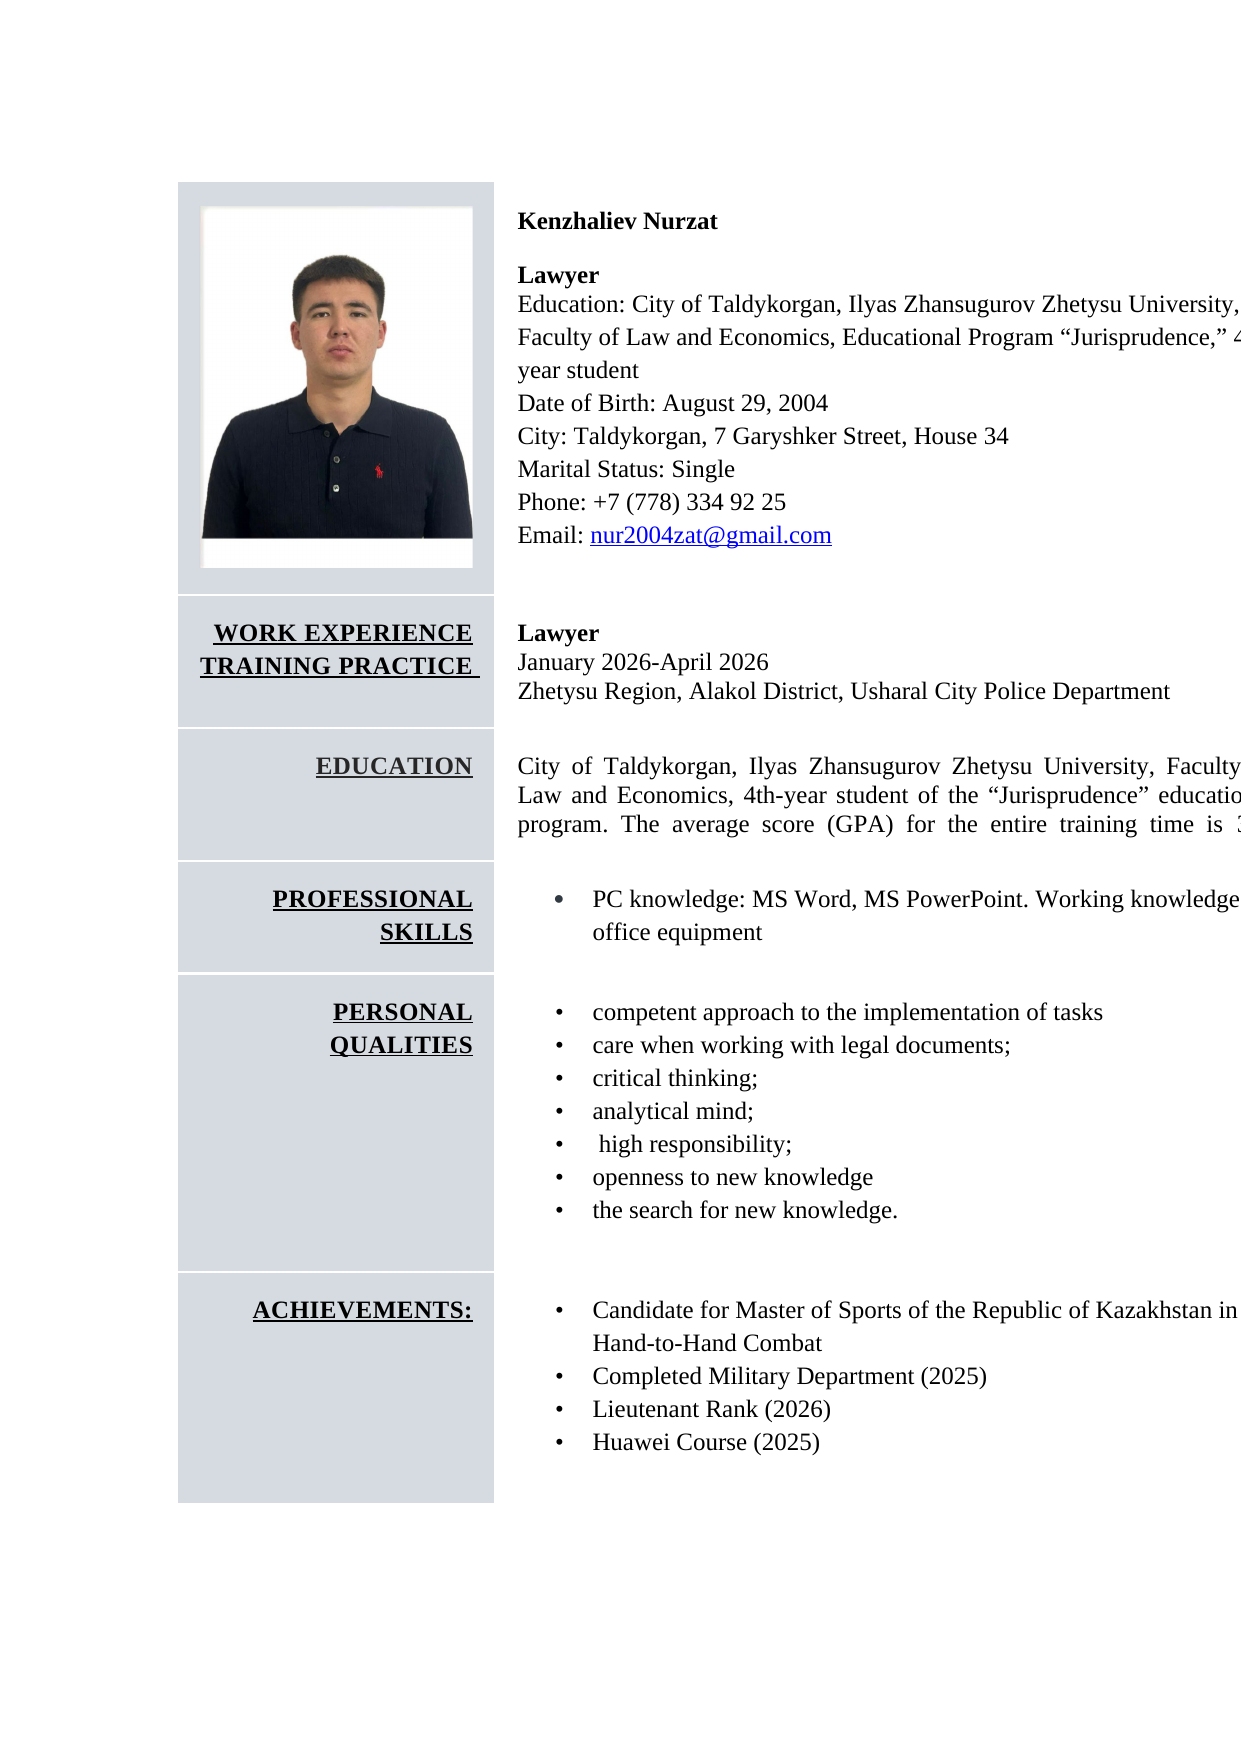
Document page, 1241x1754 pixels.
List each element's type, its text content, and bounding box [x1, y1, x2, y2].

table_cell WORK EXPERIENCE TRAINING PRACTICE [178, 596, 494, 727]
table_cell PC knowledge: MS Word, MS PowerPoint. Working knowledge of office equipment [496, 862, 1239, 972]
table_cell PERSONAL QUALITIES [178, 975, 494, 1271]
picture [199, 206, 473, 568]
table_cell Lawyer January 2026-April 2026 Zhetysu Region, Alakol District, Usharal City Police Department [496, 596, 1239, 727]
table_header Kenzhaliev Nurzat Lawyer Education: City of Taldykorgan, Ilyas Zhansugurov Zhetysu University, Faculty of Law and Economics, Educational Program “Jurisprudence,” 4th-year student Date of Birth: August 29, 2004 City: Taldykorgan, 7 Garyshker Street, House 34 Marital Status: Single Phone: +7 (778) 334 92 25 Email: nur2004zat@gmail.com [496, 184, 1239, 594]
table_cell competent approach to the implementation of tasks care when working with legal documents; critical thinking; analytical mind; high responsibility; openness to new knowledge the search for new knowledge. [496, 975, 1239, 1271]
table_cell City of Taldykorgan, Ilyas Zhansugurov Zhetysu University, Faculty of Law and Economics, 4th-year student of the “Jurisprudence” educational program. The average score (GPA) for the entire training time is 3,5. [496, 729, 1239, 860]
table_cell Candidate for Master of Sports of the Republic of Kazakhstan in Hand-to-Hand Combat Completed Military Department (2025) Lieutenant Rank (2026) Huawei Course (2025) [496, 1273, 1239, 1503]
table_cell PROFESSIONAL SKILLS [178, 862, 494, 972]
table_header [178, 182, 494, 594]
table_cell EDUCATION [178, 729, 494, 860]
table_cell ACHIEVEMENTS: [178, 1273, 494, 1503]
